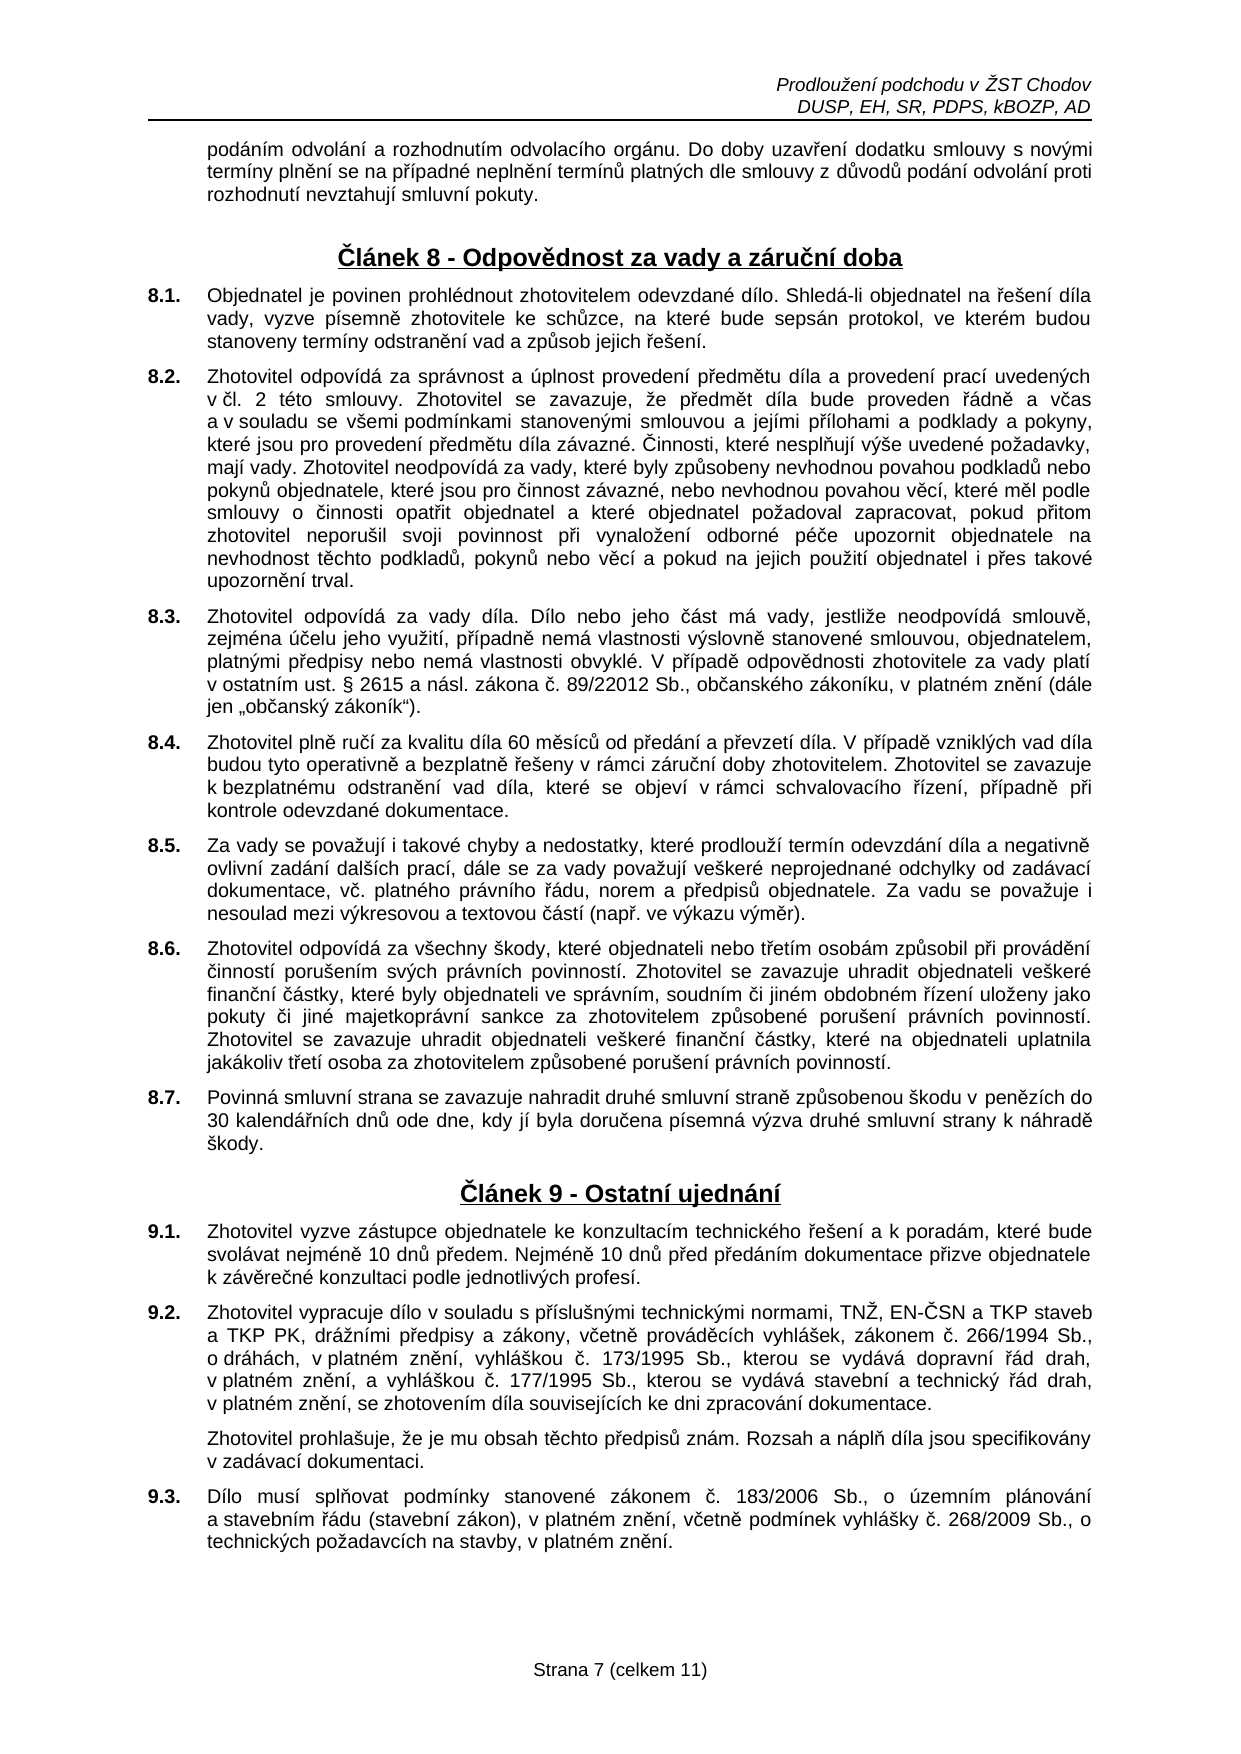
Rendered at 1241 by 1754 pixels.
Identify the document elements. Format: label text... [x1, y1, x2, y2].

subtitle Povinná smluvní strana se zavazuje nahradit druhé smluvní straně způsobenou škodu v penězích do 30 kalendářních dnů ode dne, kdy jí byla doručena písemná výzva druhé smluvní strany k náhradě škody. [148, 1086, 1092, 1154]
subtitle 8.2. Zhotovitel odpovídá za správnost a úplnost provedení předmětu díla a provedení prací uvedených v čl. 2 této smlouvy. Zhotovitel se zavazuje, že předmět díla bude proveden řádně a včas a v souladu se všemi podmínkami stanovenými smlouvou a jejími přílohami a podklady a pokyny, které jsou pro provedení předmětu díla závazné. Činnosti, které nesplňují výše uvedené požadavky, mají vady. Zhotovitel neodpovídá za vady, které byly způsobeny nevhodnou povahou podkladů nebo pokynů objednatele, které jsou pro činnost závazné, nebo nevhodnou povahou věcí, které měl podle smlouvy o činnosti opatřit objednatel a které objednatel požadoval zapracovat, pokud přitom zhotovitel neporušil svoji povinnost při vynaložení odborné péče upozornit objednatele na nevhodnost těchto podkladů, pokynů nebo věcí a pokud na jejich použití objednatel i přes takové upozornění trval. [148, 365, 1092, 592]
text 8.6. Zhotovitel odpovídá za všechny škody, které objednateli nebo třetím osobám způsobil při provádění činností porušením svých právních povinností. Zhotovitel se zavazuje uhradit objednateli veškeré finanční částky, které byly objednateli ve správním, soudním či jiném obdobném řízení uloženy jako pokuty či jiné majetkoprávní sankce za zhotovitelem způsobené porušení právních povinností. Zhotovitel se zavazuje uhradit objednateli veškeré finanční částky, které na objednateli uplatnila jakákoliv třetí osoba za zhotovitelem způsobené porušení právních povinností. [148, 937, 1092, 1073]
subtitle Zhotovitel odpovídá za vady díla. Dílo nebo jeho část má vady, jestliže neodpovídá smlouvě, zejména účelu jeho využití, případně nemá vlastnosti výslovně stanovené smlouvou, objednatelem, platnými předpisy nebo nemá vlastnosti obvyklé. V případě odpovědnosti zhotovitele za vady platí v ostatním ust. § 2615 a násl. zákona č. 89/22012 Sb., občanského zákoníku, v platném znění (dále jen „občanský zákoník“). [148, 604, 1092, 718]
text Zhotovitel prohlašuje, že je mu obsah těchto předpisů znám. Rozsah a náplň díla jsou specifikovány v zadávací dokumentaci. [207, 1427, 1092, 1472]
text 8.5. Za vady se považují i takové chyby a nedostatky, které prodlouží termín odevzdání díla a negativně ovlivní zadání dalších prací, dále se za vady považují veškeré neprojednané odchylky od zadávací dokumentace, vč. platného právního řádu, norem a předpisů objednatele. Za vadu se považuje i nesoulad mezi výkresovou a textovou částí (např. ve výkazu výměr). [148, 834, 1092, 925]
subtitle Článek 9 - Ostatní ujednání [148, 1179, 1092, 1208]
text 8.1. Objednatel je povinen prohlédnout zhotovitelem odevzdané dílo. Shledá-li objednatel na řešení díla vady, vyzve písemně zhotovitele ke schůzce, na které bude sepsán protokol, ve kterém budou stanoveny termíny odstranění vad a způsob jejich řešení. [148, 284, 1092, 352]
text 9.3. Dílo musí splňovat podmínky stanovené zákonem č. 183/2006 Sb., o územním plánování a stavebním řádu (stavební zákon), v platném znění, včetně podmínek vyhlášky č. 268/2009 Sb., o technických požadavcích na stavby, v platném znění. [148, 1485, 1092, 1553]
subtitle Článek 8 - Odpovědnost za vady a záruční doba [148, 243, 1092, 272]
text 8.4. Zhotovitel plně ručí za kvalitu díla 60 měsíců od předání a převzetí díla. V případě vzniklých vad díla budou tyto operativně a bezplatně řešeny v rámci záruční doby zhotovitelem. Zhotovitel se zavazuje k bezplatnému odstranění vad díla, které se objeví v rámci schvalovacího řízení, případně při kontrole odevzdané dokumentace. [148, 731, 1092, 821]
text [148, 137, 1092, 206]
text 9.2. Zhotovitel vypracuje dílo v souladu s příslušnými technickými normami, TNŽ, EN-ČSN a TKP staveb a TKP PK, drážními předpisy a zákony, včetně prováděcích vyhlášek, zákonem č. 266/1994 Sb., o dráhách, v platném znění, vyhláškou č. 173/1995 Sb., kterou se vydává dopravní řád drah, v platném znění, a vyhláškou č. 177/1995 Sb., kterou se vydává stavební a technický řád drah, v platném znění, se zhotovením díla souvisejících ke dni zpracování dokumentace. [148, 1301, 1092, 1414]
text 9.1. Zhotovitel vyzve zástupce objednatele ke konzultacím technického řešení a k poradám, které bude svolávat nejméně 10 dnů předem. Nejméně 10 dnů před předáním dokumentace přizve objednatele k závěrečné konzultaci podle jednotlivých profesí. [148, 1220, 1092, 1288]
